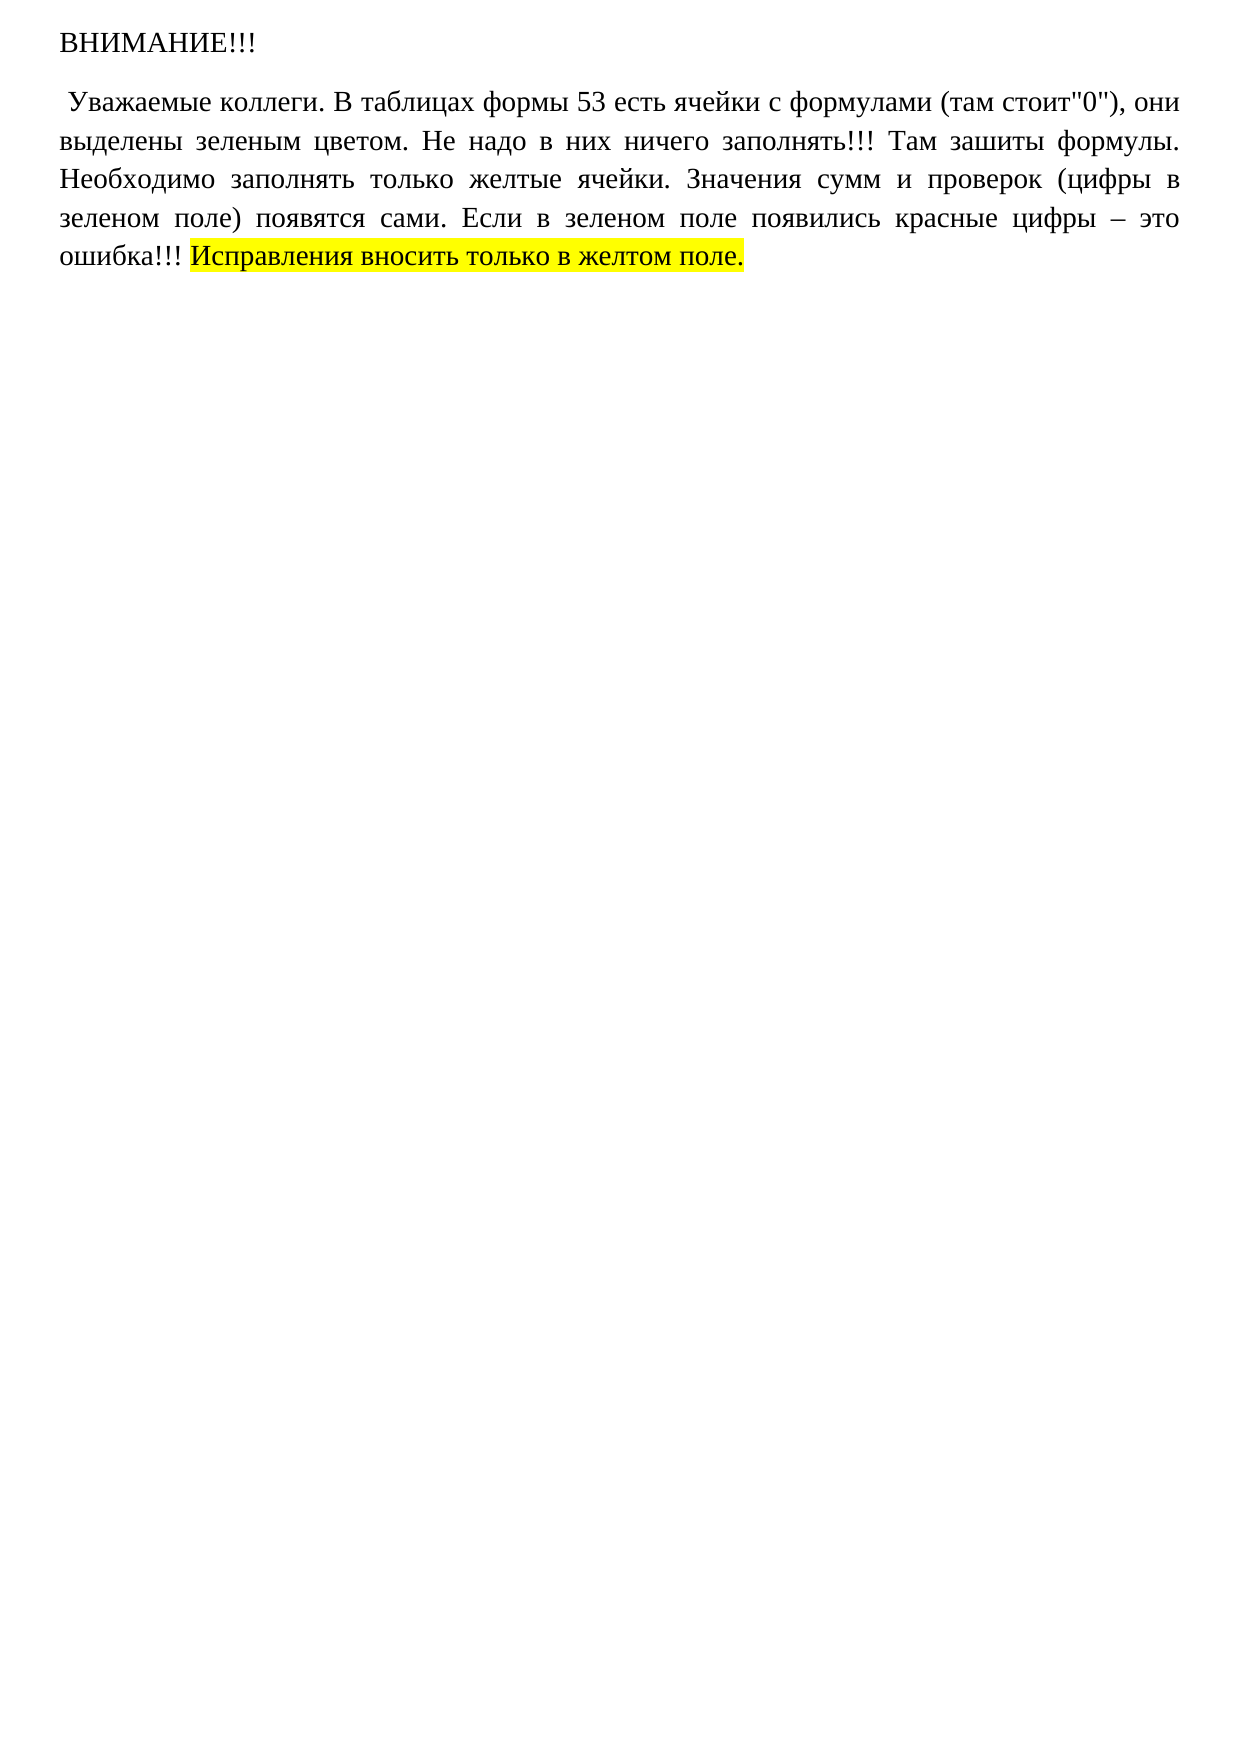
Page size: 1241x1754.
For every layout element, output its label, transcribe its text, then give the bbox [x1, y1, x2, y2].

text ВНИМАНИЕ!!! [59, 25, 1181, 58]
text Уважаемые коллеги. В таблицах формы 53 есть ячейки с формулами (там стоит"0"), они выделены зеленым цветом. Не надо в них ничего заполнять!!! Там зашиты формулы. Необходимо заполнять только желтые ячейки. Значения сумм и проверок (цифры в зеленом поле) появятся сами. Если в зеленом поле появились красные цифры – это ошибка!!! Исправления вносить только в желтом поле. [59, 84, 1181, 272]
